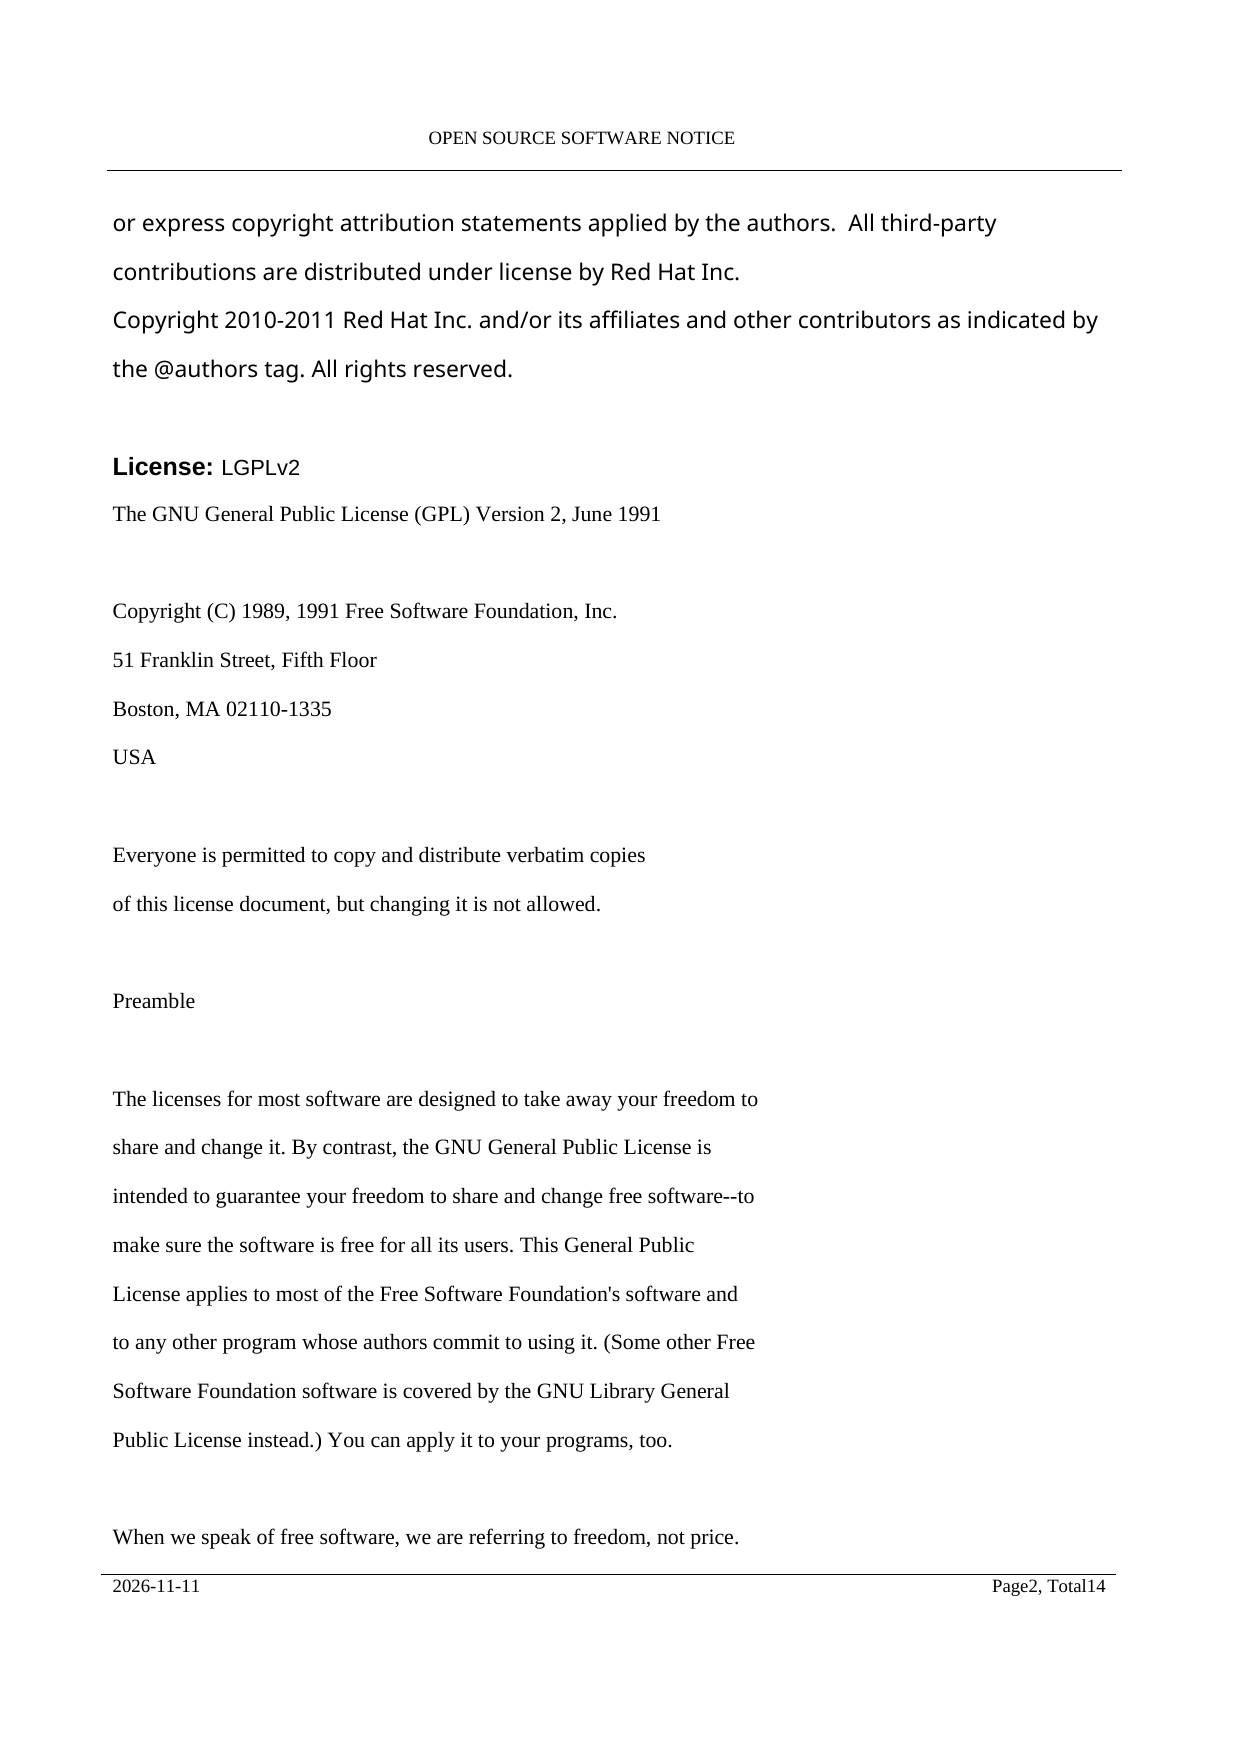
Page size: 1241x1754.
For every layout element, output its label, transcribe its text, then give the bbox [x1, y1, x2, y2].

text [112, 206, 1128, 434]
text License: LGPLv2 [112, 450, 1128, 483]
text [112, 497, 1128, 1553]
